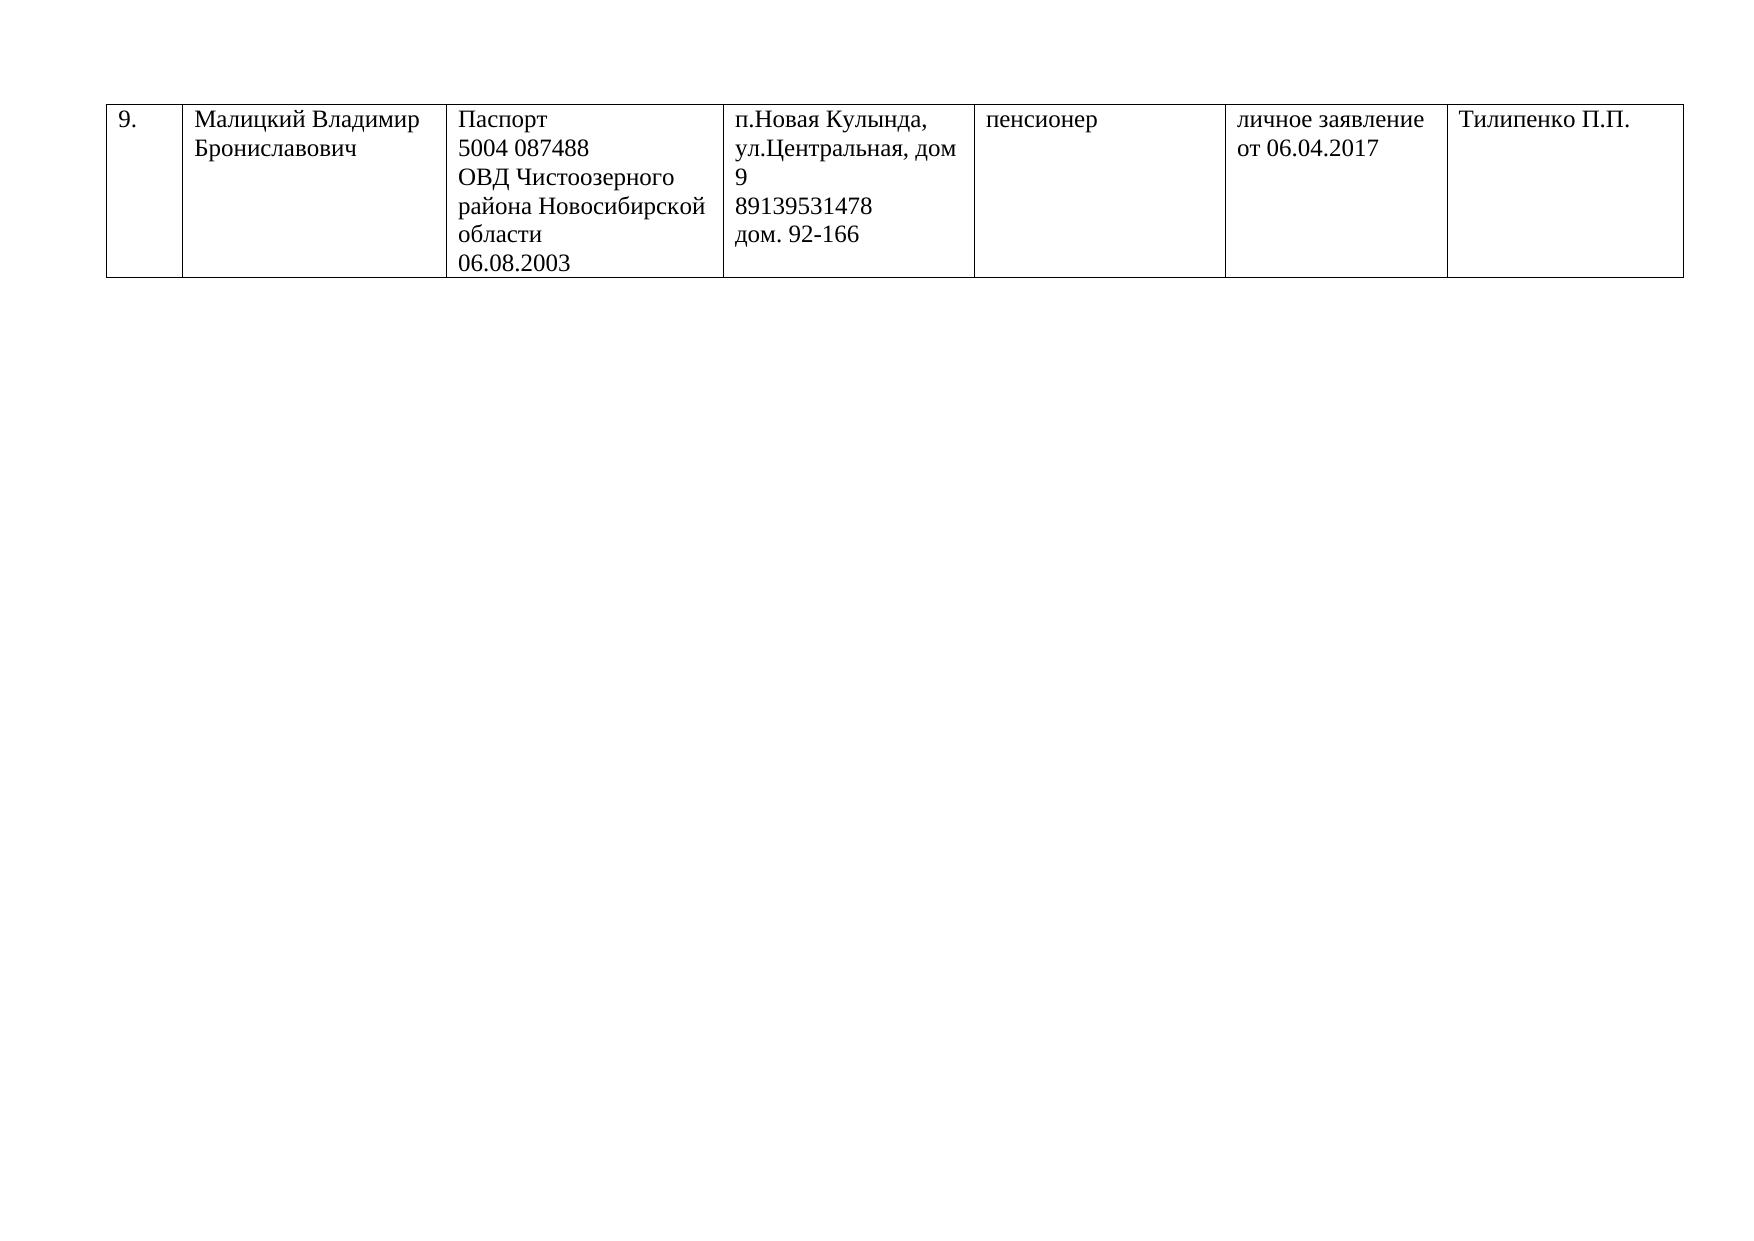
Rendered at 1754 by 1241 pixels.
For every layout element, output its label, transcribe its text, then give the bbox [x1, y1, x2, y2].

table_cell Паспорт 5004 087488 ОВД Чистоозерного района Новосибирской области 06.08.2003 [447, 105, 723, 277]
table_cell пенсионер [975, 105, 1225, 277]
table_cell п.Новая Кулында, ул.Центральная, дом 9 89139531478 дом. 92-166 [724, 105, 974, 277]
table_cell Тилипенко П.П. [1448, 105, 1683, 277]
table_cell 9. [107, 105, 182, 277]
table_cell личное заявление от 06.04.2017 [1226, 105, 1447, 277]
table_cell Малицкий Владимир Брониславович [183, 105, 446, 277]
